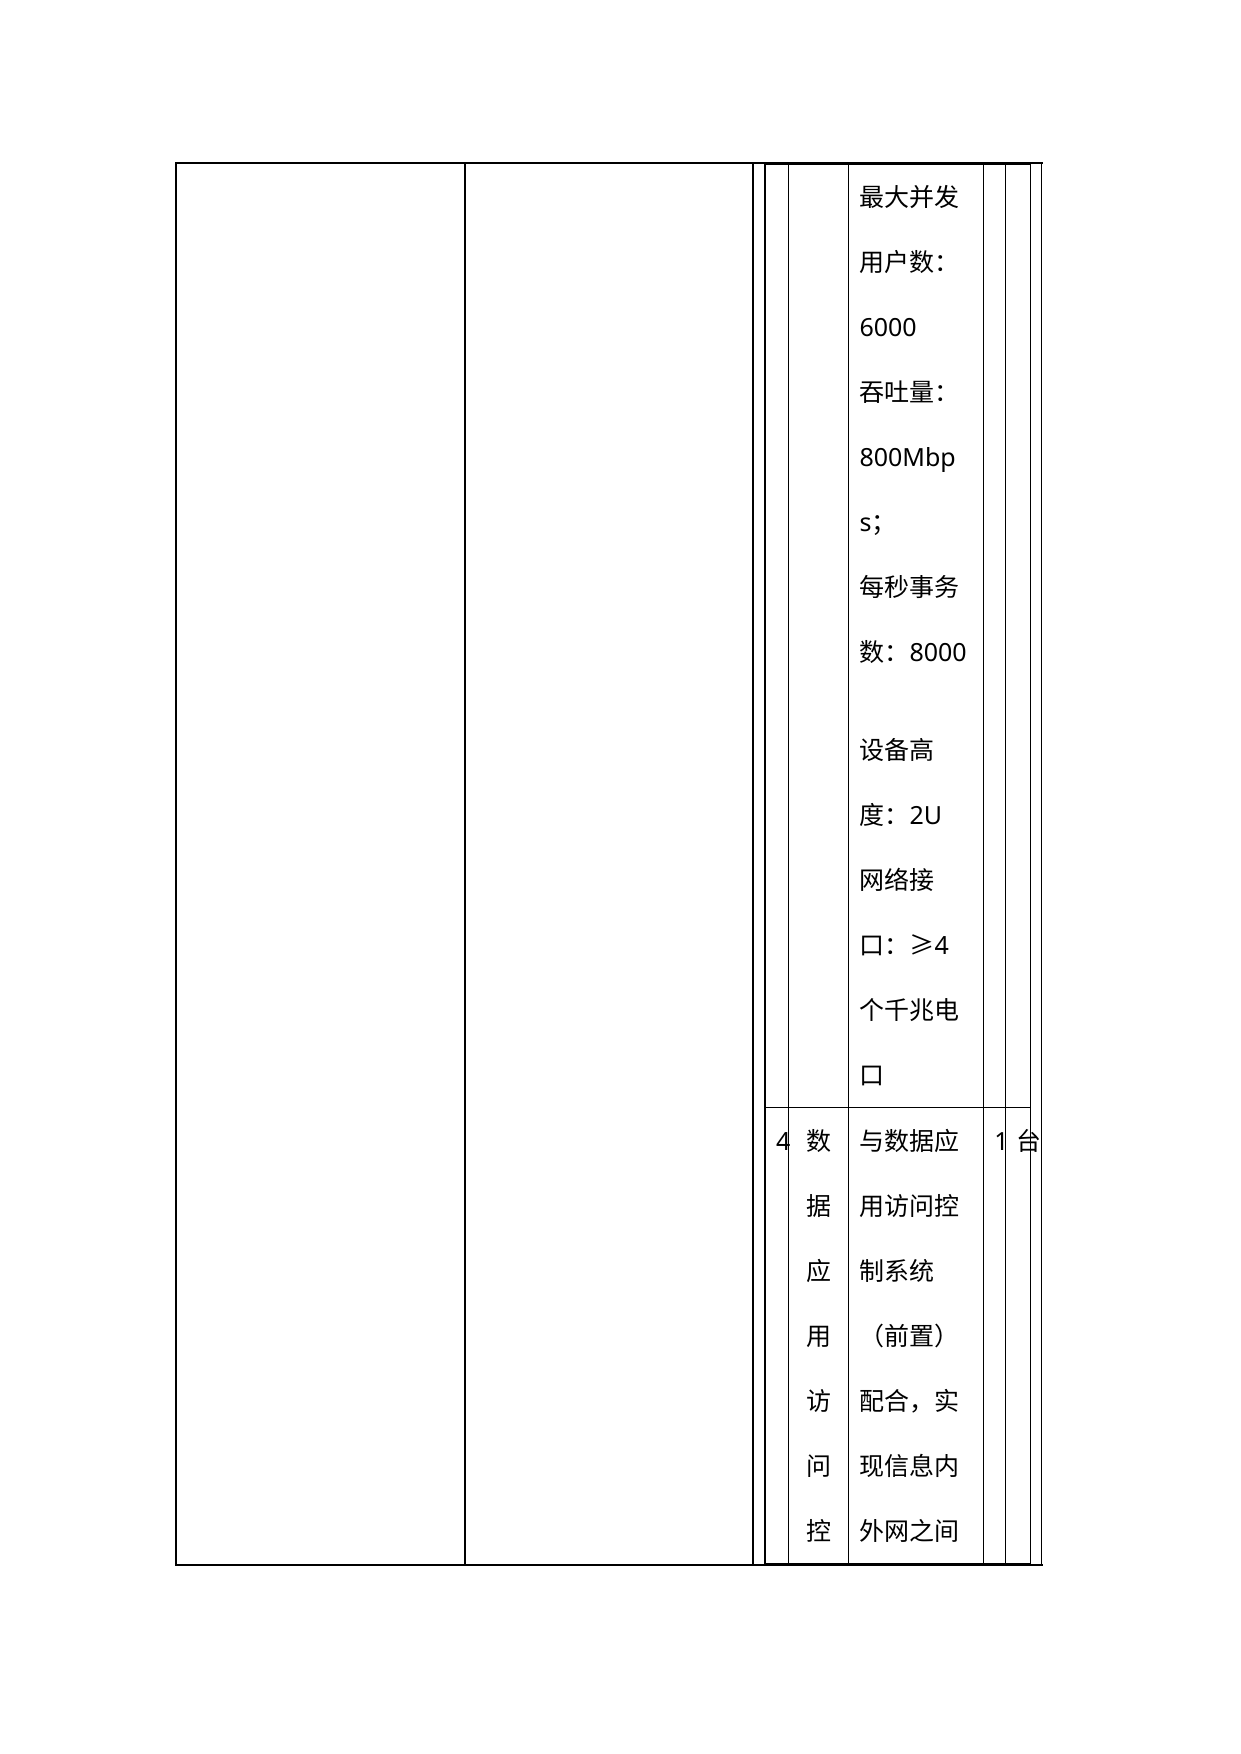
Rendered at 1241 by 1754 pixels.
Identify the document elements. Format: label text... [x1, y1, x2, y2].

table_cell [1006, 165, 1030, 1107]
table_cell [984, 1108, 1005, 1563]
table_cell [1006, 1108, 1030, 1563]
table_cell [789, 1108, 848, 1563]
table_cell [754, 164, 764, 1564]
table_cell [849, 1108, 983, 1563]
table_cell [1031, 164, 1041, 1564]
table_cell 1 [177, 164, 464, 1564]
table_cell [984, 165, 1005, 1107]
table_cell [849, 165, 983, 1107]
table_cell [766, 1108, 788, 1563]
table_cell [466, 164, 752, 1564]
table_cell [766, 165, 788, 1107]
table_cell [789, 165, 848, 1107]
